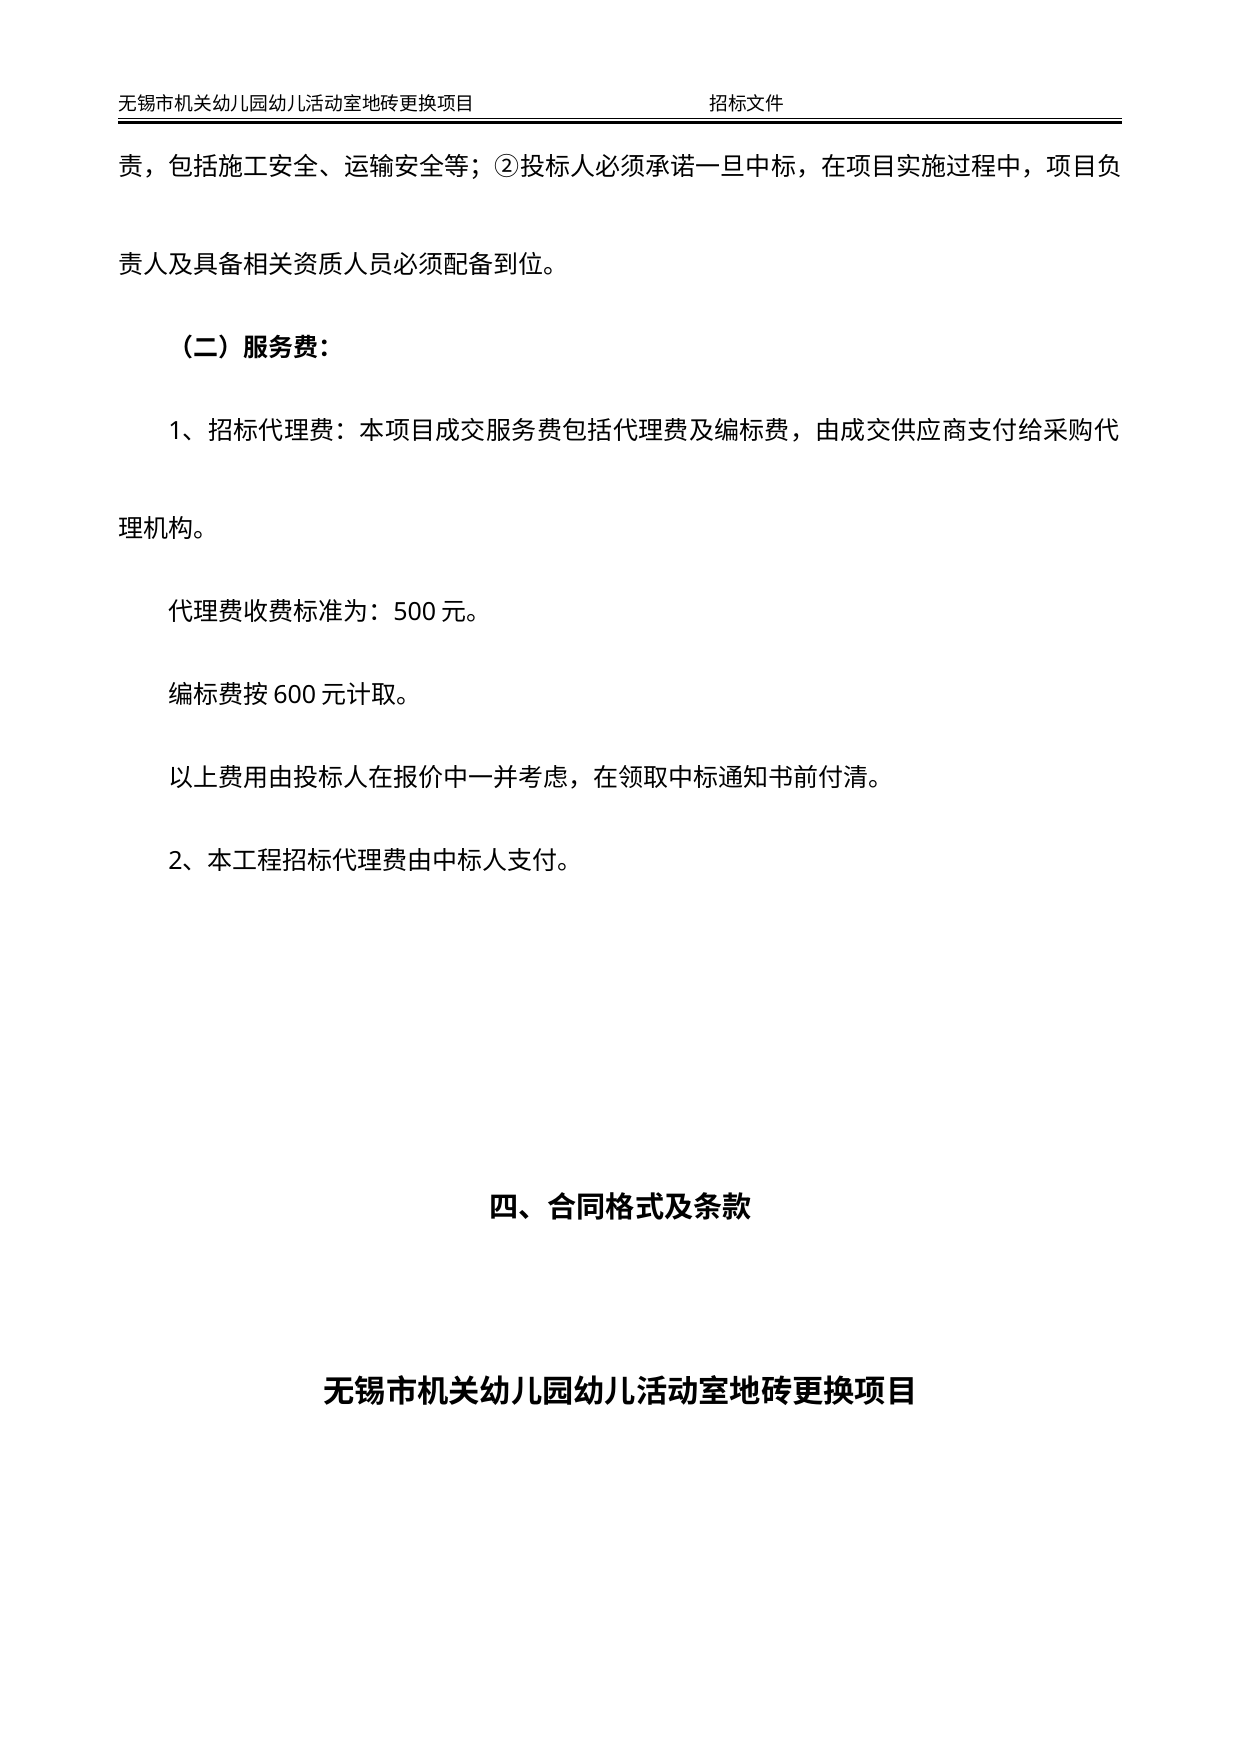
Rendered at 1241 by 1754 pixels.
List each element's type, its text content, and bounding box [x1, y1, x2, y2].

text 1、招标代理费：本项目成交服务费包括代理费及编标费，由成交供应商支付给采购代理机构。 [118, 396, 1122, 559]
text 以上费用由投标人在报价中一并考虑，在领取中标通知书前付清。 [118, 743, 1122, 808]
text 无锡市机关幼儿园幼儿活动室地砖更换项目 [118, 1356, 1122, 1421]
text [118, 132, 1122, 295]
text 代理费收费标准为：500元。 [118, 577, 1122, 642]
text 编标费按600元计取。 [118, 660, 1122, 725]
text 四、合同格式及条款 [118, 1184, 1122, 1226]
text 2、本工程招标代理费由中标人支付。 [118, 826, 1122, 891]
text （二）服务费： [118, 313, 1122, 378]
